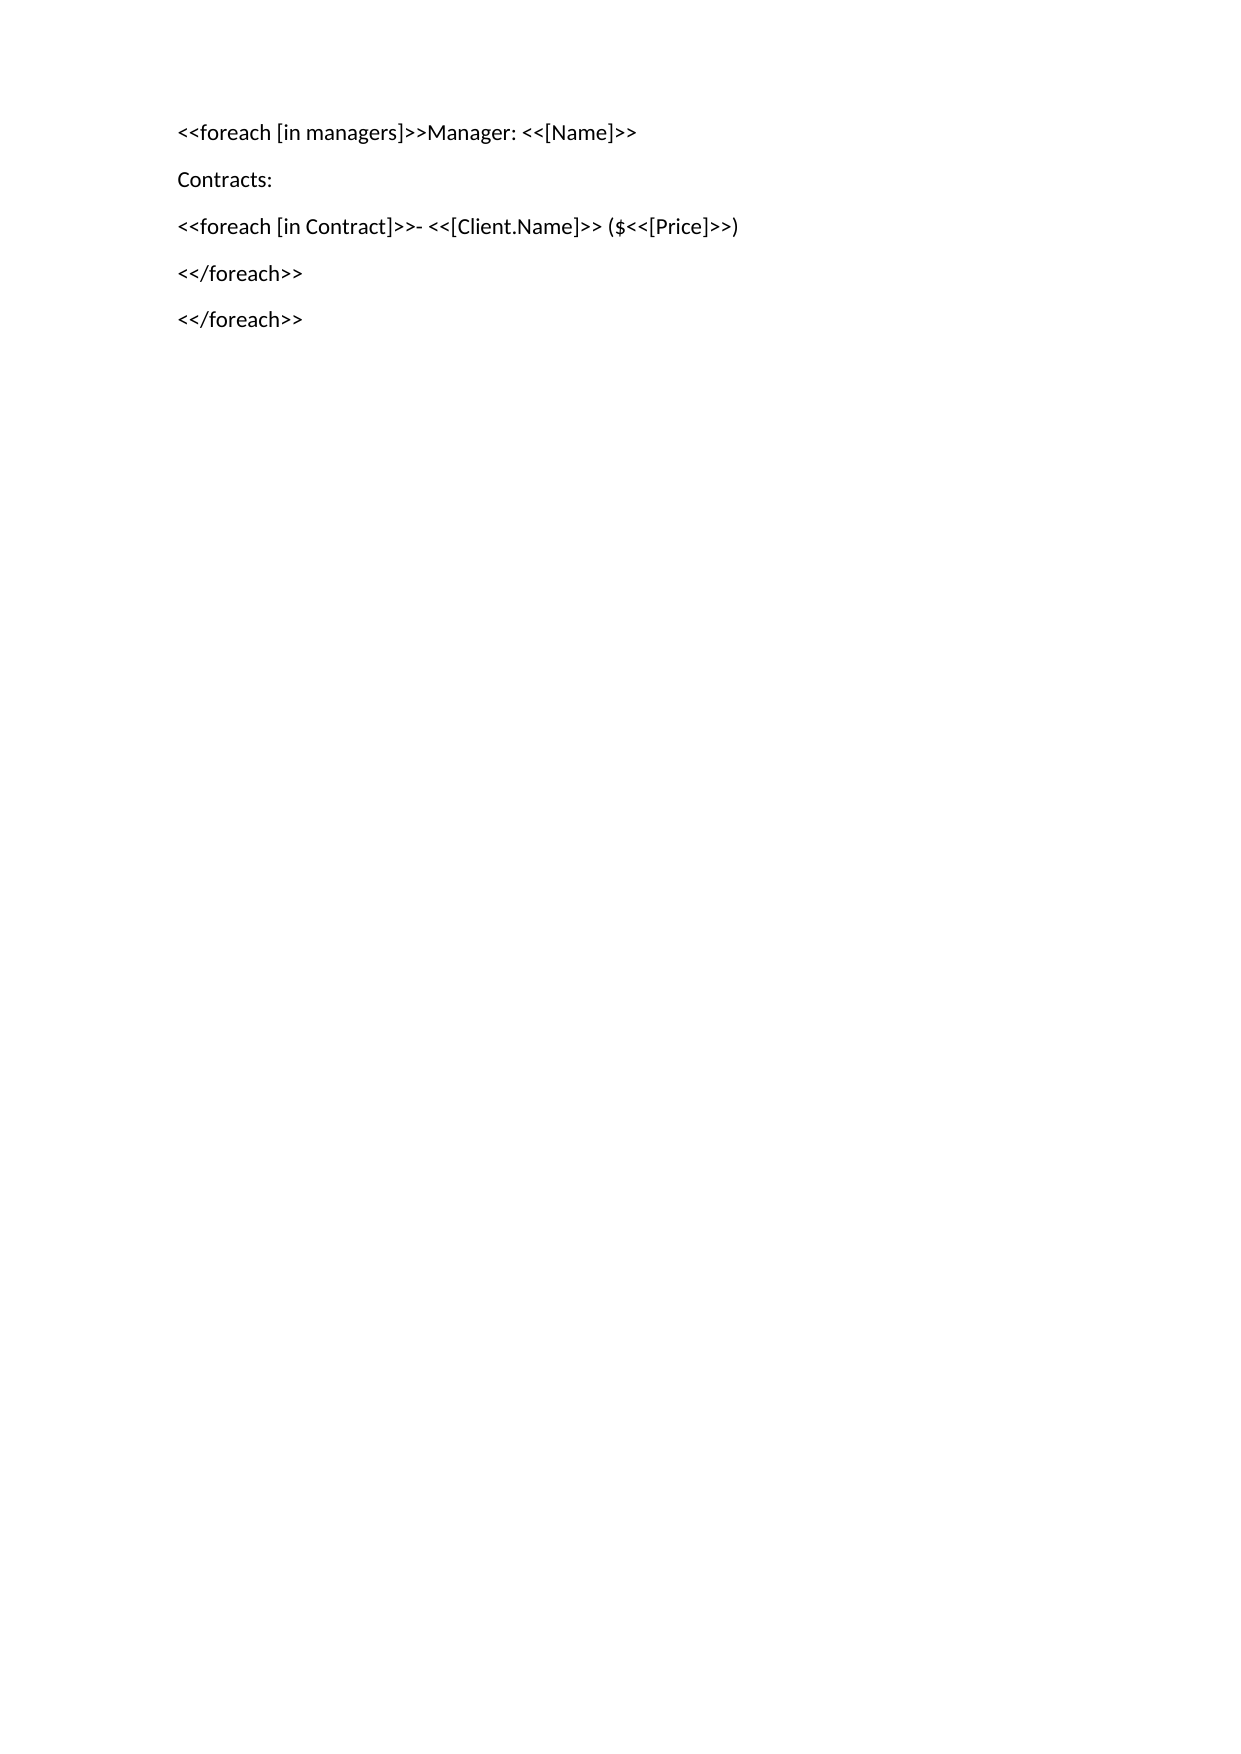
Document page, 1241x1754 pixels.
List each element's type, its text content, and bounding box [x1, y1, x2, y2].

text <<foreach [in Contract]>>- <<[Client.Name]>> ($<<[Price]>>) [177, 212, 1152, 240]
text <</foreach>> [177, 306, 1152, 334]
text <<foreach [in managers]>>Manager: <<[Name]>> [177, 118, 1152, 146]
text <</foreach>> [177, 259, 1152, 287]
text Contracts: [177, 165, 1152, 193]
